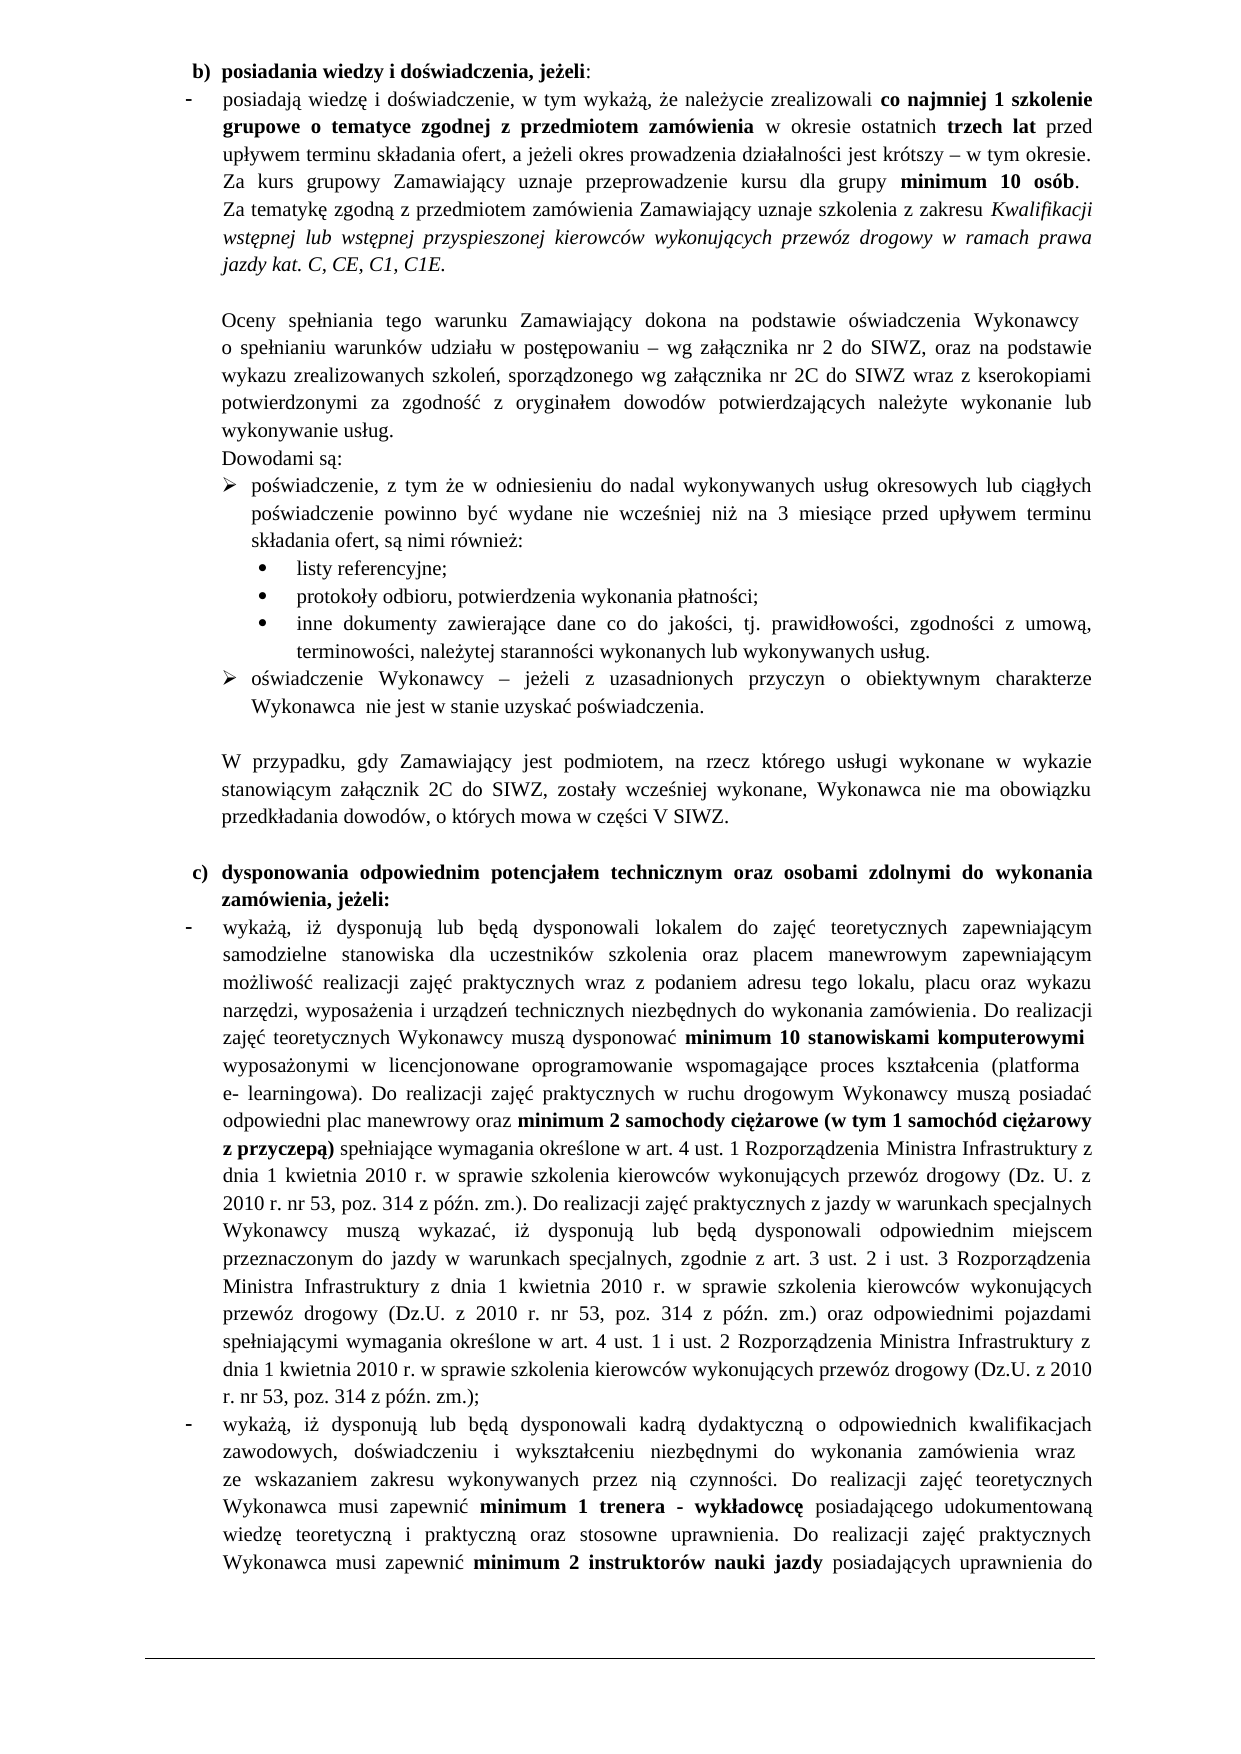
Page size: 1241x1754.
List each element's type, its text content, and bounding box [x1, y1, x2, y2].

list oświadczenie Wykonawcy – jeżeli z uzasadnionych przyczyn o obiektywnym charakterze Wykonawca nie jest w stanie uzyskać poświadczenia. [221, 666, 1093, 718]
list wykażą, iż dysponują lub będą dysponowali lokalem do zajęć teoretycznych zapewniającym samodzielne stanowiska dla uczestników szkolenia oraz placem manewrowym zapewniającym możliwość realizacji zajęć praktycznych wraz z podaniem adresu tego lokalu, placu oraz wykazu narzędzi, wyposażenia i urządzeń technicznych niezbędnych do wykonania zamówienia. Do realizacji zajęć teoretycznych Wykonawcy muszą dysponować minimum 10 stanowiskami komputerowymi wyposażonymi w licencjonowane oprogramowanie wspomagające proces kształcenia (platforma e- learningowa). Do realizacji zajęć praktycznych w ruchu drogowym Wykonawcy muszą posiadać odpowiedni plac manewrowy oraz minimum 2 samochody ciężarowe (w tym 1 samochód ciężarowy z przyczepą) spełniające wymagania określone w art. 4 ust. 1 Rozporządzenia Ministra Infrastruktury z dnia 1 kwietnia 2010 r. w sprawie szkolenia kierowców wykonujących przewóz drogowy (Dz. U. z 2010 r. nr 53, poz. 314 z późn. zm.). Do realizacji zajęć praktycznych z jazdy w warunkach specjalnych Wykonawcy muszą wykazać, iż dysponują lub będą dysponowali odpowiednim miejscem przeznaczonym do jazdy w warunkach specjalnych, zgodnie z art. 3 ust. 2 i ust. 3 Rozporządzenia Ministra Infrastruktury z dnia 1 kwietnia 2010 r. w sprawie szkolenia kierowców wykonujących przewóz drogowy (Dz.U. z 2010 r. nr 53, poz. 314 z późn. zm.) oraz odpowiednimi pojazdami spełniającymi wymagania określone w art. 4 ust. 1 i ust. 2 Rozporządzenia Ministra Infrastruktury z dnia 1 kwietnia 2010 r. w sprawie szkolenia kierowców wykonujących przewóz drogowy (Dz.U. z 2010 r. nr 53, poz. 314 z późn. zm.); [185, 915, 1093, 1408]
text W przypadku, gdy Zamawiający jest podmiotem, na rzecz którego usługi wykonane w wykazie stanowiącym załącznik 2C do SIWZ, zostały wcześniej wykonane, Wykonawca nie ma obowiązku przedkładania dowodów, o których mowa w części V SIWZ. [221, 749, 1093, 828]
text Oceny spełniania tego warunku Zamawiający dokona na podstawie oświadczenia Wykonawcy o spełnianiu warunków udziału w postępowaniu – wg załącznika nr 2 do SIWZ, oraz na podstawie wykazu zrealizowanych szkoleń, sporządzonego wg załącznika nr 2C do SIWZ wraz z kserokopiami potwierdzonymi za zgodność z oryginałem dowodów potwierdzających należyte wykonanie lub wykonywanie usług. [221, 307, 1093, 442]
text Dowodami są: [221, 446, 1093, 469]
list listy referencyjne; [259, 556, 1093, 580]
list posiadania wiedzy i doświadczenia, jeżeli: [192, 59, 1093, 83]
list posiadają wiedzę i doświadczenie, w tym wykażą, że należycie zrealizowali co najmniej 1 szkolenie grupowe o tematyce zgodnej z przedmiotem zamówienia w okresie ostatnich trzech lat przed upływem terminu składania ofert, a jeżeli okres prowadzenia działalności jest krótszy – w tym okresie. Za kurs grupowy Zamawiający uznaje przeprowadzenie kursu dla grupy minimum 10 osób. Za tematykę zgodną z przedmiotem zamówienia Zamawiający uznaje szkolenia z zakresu Kwalifikacji wstępnej lub wstępnej przyspieszonej kierowców wykonujących przewóz drogowy w ramach prawa jazdy kat. C, CE, C1, C1E. [185, 87, 1093, 276]
list inne dokumenty zawierające dane co do jakości, tj. prawidłowości, zgodności z umową, terminowości, należytej staranności wykonanych lub wykonywanych usług. [259, 611, 1093, 663]
list protokoły odbioru, potwierdzenia wykonania płatności; [259, 583, 1093, 608]
list dysponowania odpowiednim potencjałem technicznym oraz osobami zdolnymi do wykonania zamówienia, jeżeli: [192, 859, 1093, 911]
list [185, 1412, 1093, 1574]
list poświadczenie, z tym że w odniesieniu do nadal wykonywanych usług okresowych lub ciągłych poświadczenie powinno być wydane nie wcześniej niż na 3 miesiące przed upływem terminu składania ofert, są nimi również: [221, 473, 1093, 552]
